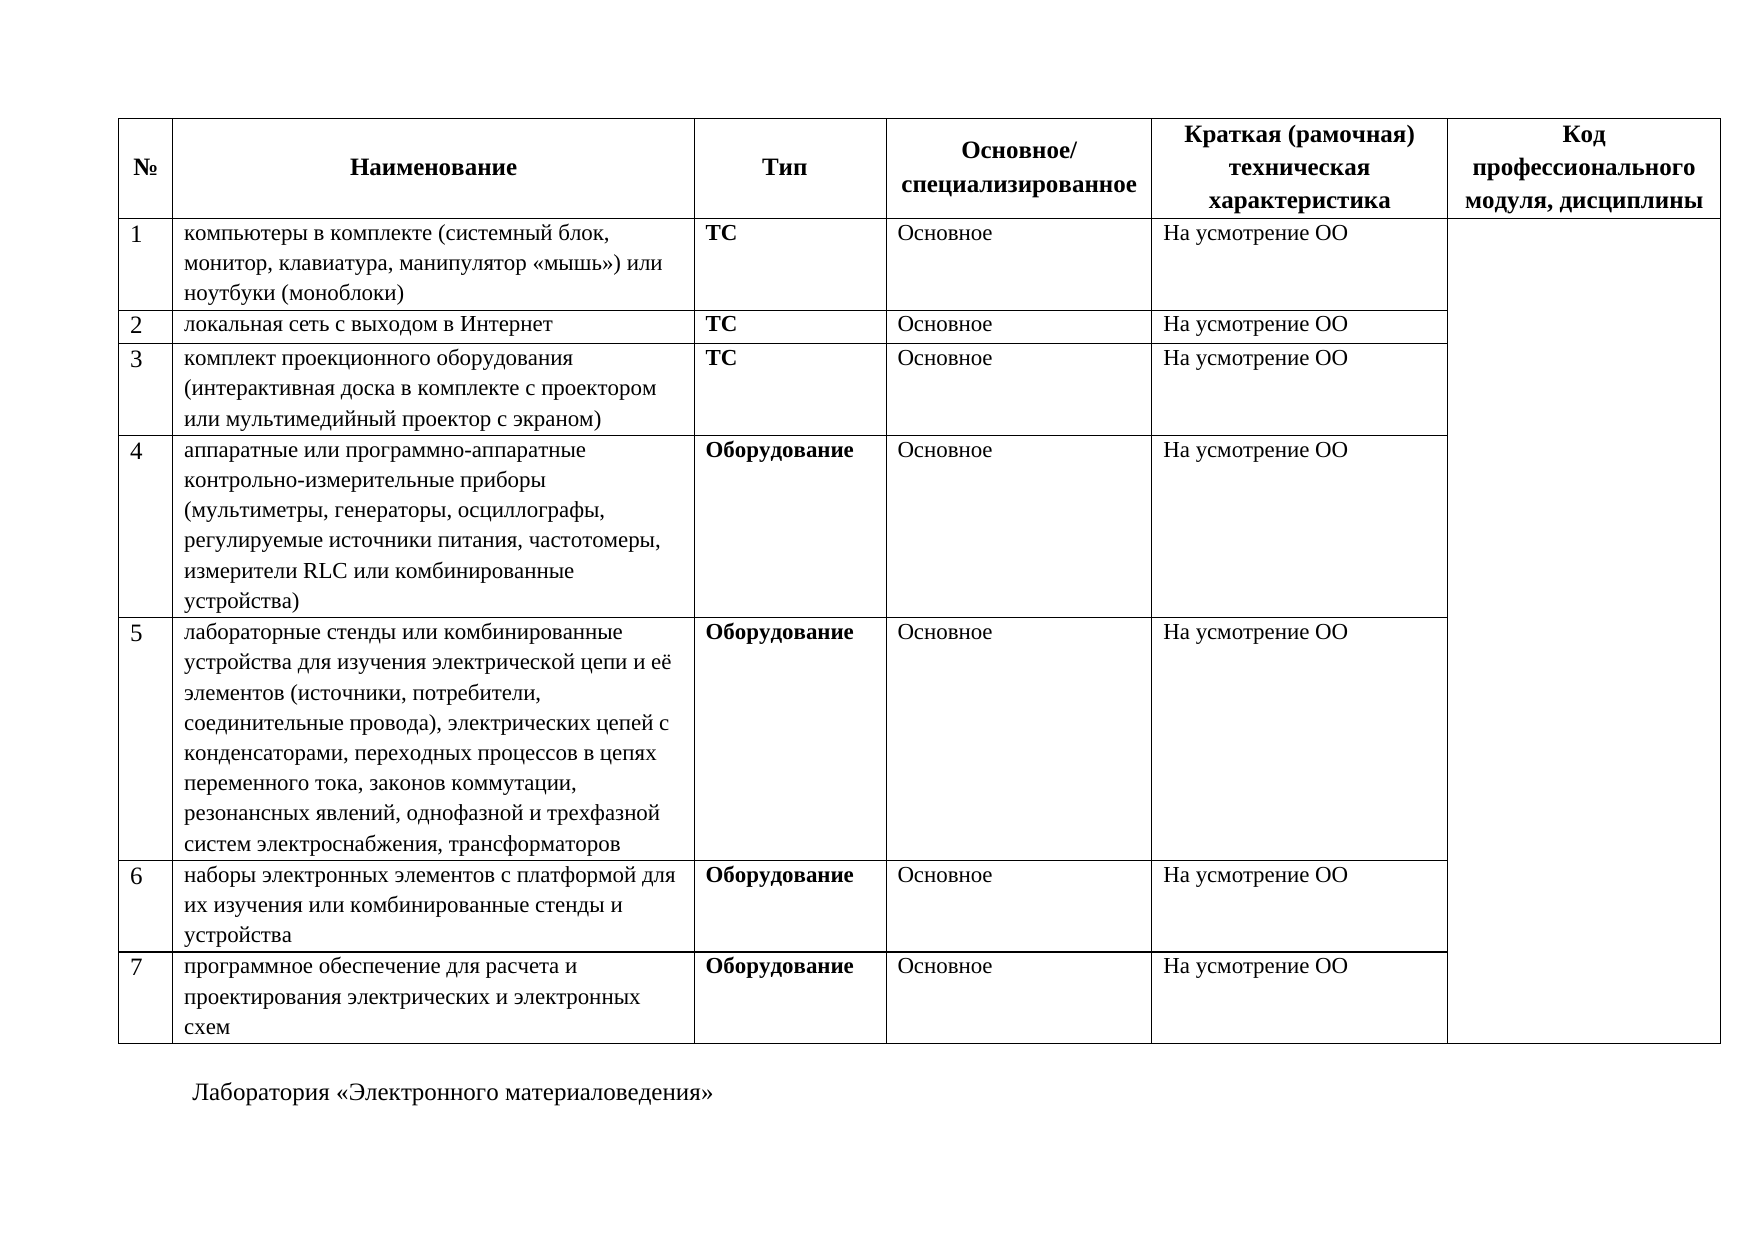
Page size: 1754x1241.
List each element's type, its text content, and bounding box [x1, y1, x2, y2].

table_cell Оборудование [695, 618, 886, 860]
table_cell На усмотрение ОО [1152, 953, 1447, 1043]
table_cell Основное [887, 436, 1151, 617]
table_cell Основное [887, 618, 1151, 860]
table_header Код профессионального модуля, дисциплины [1448, 119, 1720, 218]
table_cell ТС [695, 219, 886, 309]
table_cell Оборудование [695, 436, 886, 617]
table_cell Оборудование [695, 861, 886, 951]
table_cell Основное [887, 311, 1151, 343]
table_cell аппаратные или программно-аппаратные контрольно-измерительные приборы (мультиметры, генераторы, осциллографы, регулируемые источники питания, частотомеры, измерители RLC или комбинированные устройства) [173, 436, 694, 617]
table_cell комплект проекционного оборудования (интерактивная доска в комплекте с проектором или мультимедийный проектор с экраном) [173, 344, 694, 435]
table_cell 2 [119, 311, 172, 343]
table_cell На усмотрение ОО [1152, 618, 1447, 860]
table_cell [1448, 219, 1720, 1043]
table_cell Основное [887, 861, 1151, 951]
table_cell На усмотрение ОО [1152, 344, 1447, 435]
table_cell На усмотрение ОО [1152, 219, 1447, 309]
table_cell компьютеры в комплекте (системный блок, монитор, клавиатура, манипулятор «мышь») или ноутбуки (моноблоки) [173, 219, 694, 309]
table_header Тип [695, 119, 886, 218]
table_header Наименование [173, 119, 694, 218]
table_cell На усмотрение ОО [1152, 861, 1447, 951]
table_cell 1 [119, 219, 172, 309]
table_cell Основное [887, 344, 1151, 435]
table_cell 5 [119, 618, 172, 860]
table_cell ТС [695, 311, 886, 343]
table_header № [119, 119, 172, 218]
table_cell Основное [887, 953, 1151, 1043]
table_cell программное обеспечение для расчета и проектирования электрических и электронных схем [173, 953, 694, 1043]
table_header Основное/ специализированное [887, 119, 1151, 218]
table_cell Основное [887, 219, 1151, 309]
table_cell На усмотрение ОО [1152, 436, 1447, 617]
table_header Краткая (рамочная) техническая характеристика [1152, 119, 1447, 218]
table_cell лабораторные стенды или комбинированные устройства для изучения электрической цепи и её элементов (источники, потребители, соединительные провода), электрических цепей с конденсаторами, переходных процессов в цепях переменного тока, законов коммутации, резонансных явлений, однофазной и трехфазной систем электроснабжения, трансформаторов [173, 618, 694, 860]
table_cell наборы электронных элементов с платформой для их изучения или комбинированные стенды и устройства [173, 861, 694, 951]
table_cell 3 [119, 344, 172, 435]
table_cell 7 [119, 953, 172, 1043]
table_cell На усмотрение ОО [1152, 311, 1447, 343]
table_cell локальная сеть с выходом в Интернет [173, 311, 694, 343]
table_cell Оборудование [695, 953, 886, 1043]
text Лаборатория «Электронного материаловедения» [118, 1077, 1665, 1106]
table_cell 4 [119, 436, 172, 617]
table_cell ТС [695, 344, 886, 435]
table_cell 6 [119, 861, 172, 951]
